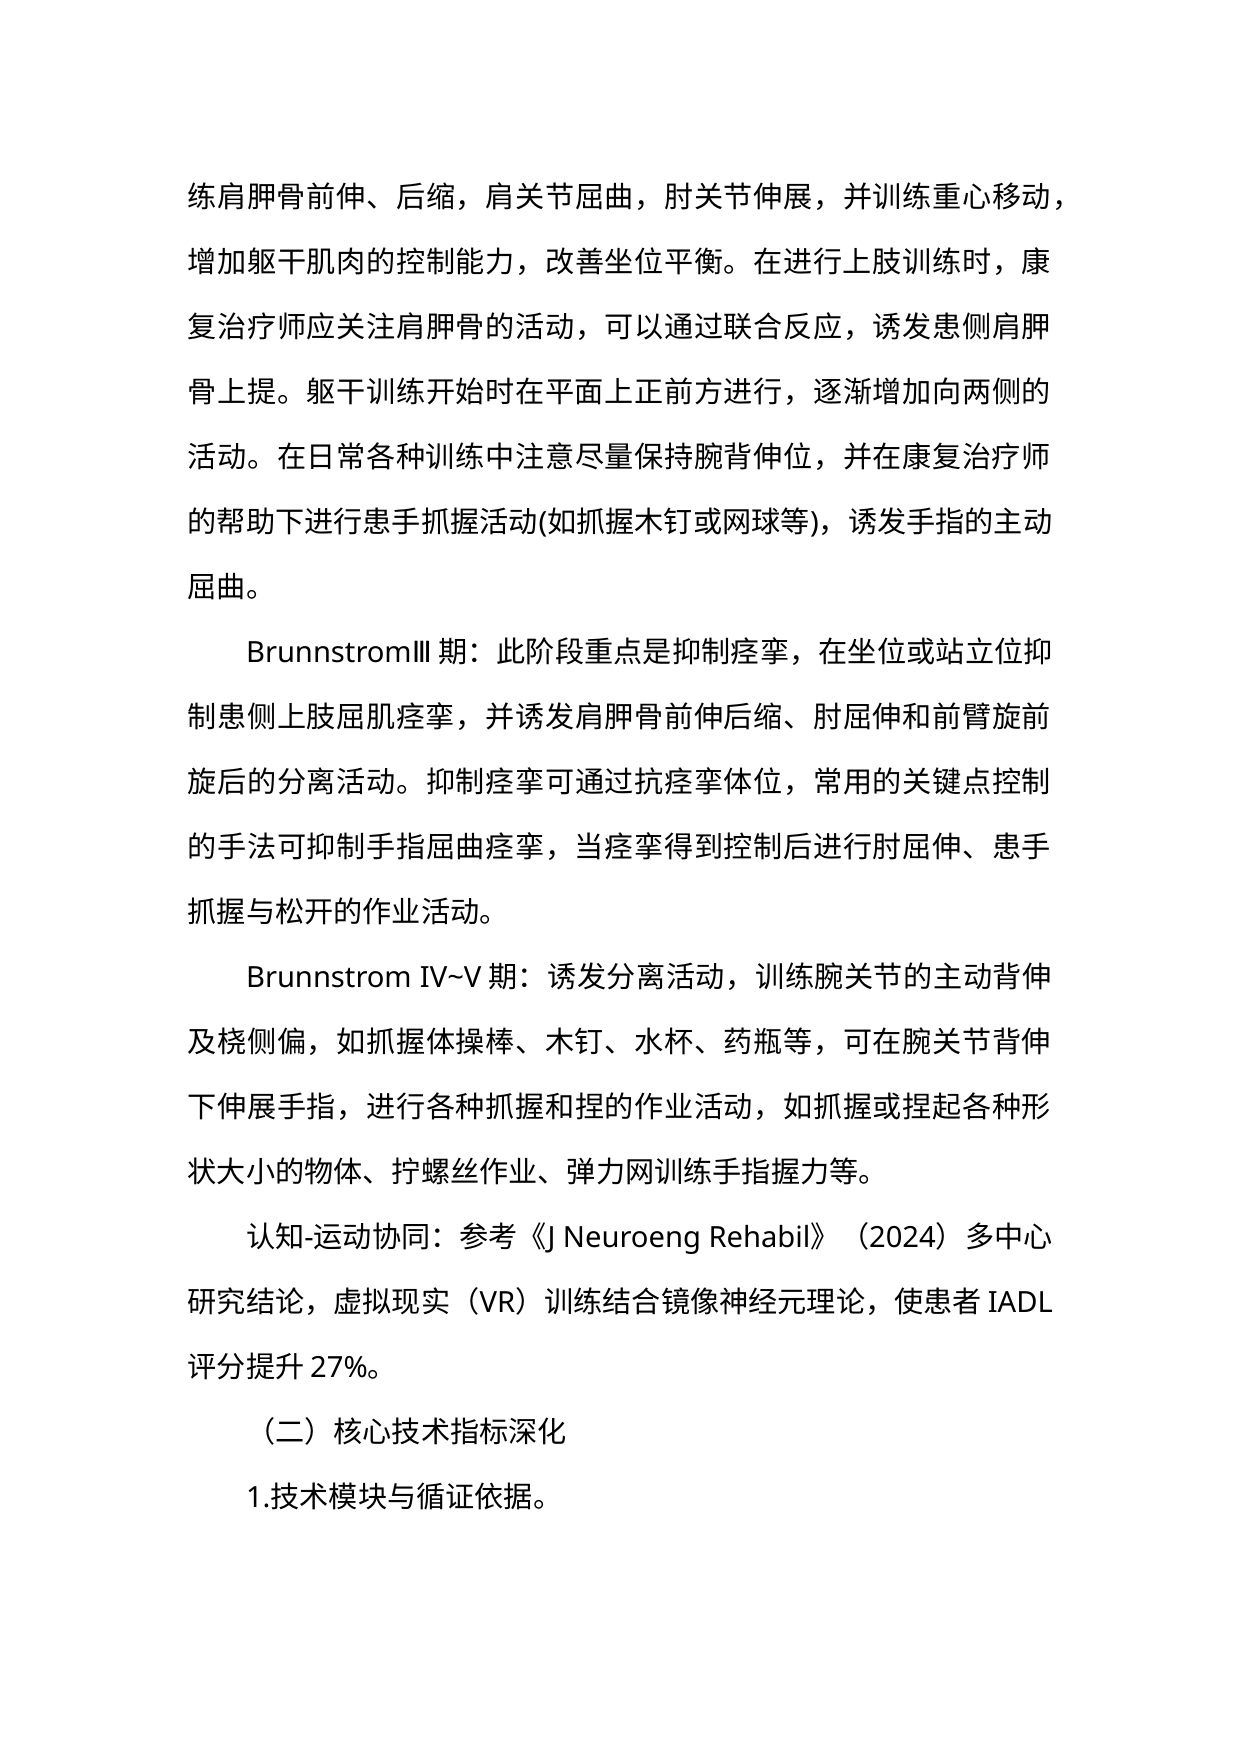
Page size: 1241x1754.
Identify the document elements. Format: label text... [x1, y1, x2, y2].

text Brunnstrom IV~V期：诱发分离活动，训练腕关节的主动背伸及桡侧偏，如抓握体操棒、木钉、水杯、药瓶等，可在腕关节背伸下伸展手指，进行各种抓握和捏的作业活动，如抓握或捏起各种形状大小的物体、拧螺丝作业、弹力网训练手指握力等。 [187, 942, 1053, 1202]
text BrunnstromⅢ期：此阶段重点是抑制痉挛，在坐位或站立位抑制患侧上肢屈肌痉挛，并诱发肩胛骨前伸后缩、肘屈伸和前臂旋前旋后的分离活动。抑制痉挛可通过抗痉挛体位，常用的关键点控制的手法可抑制手指屈曲痉挛，当痉挛得到控制后进行肘屈伸、患手抓握与松开的作业活动。 [187, 617, 1053, 942]
text （二）核心技术指标深化 [187, 1397, 1053, 1462]
text 认知-运动协同：参考《J Neuroeng Rehabil》（2024）多中心研究结论，虚拟现实（VR）训练结合镜像神经元理论，使患者IADL评分提升27%。 [187, 1202, 1053, 1397]
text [187, 162, 1053, 617]
text 1.技术模块与循证依据。 [187, 1462, 1053, 1527]
